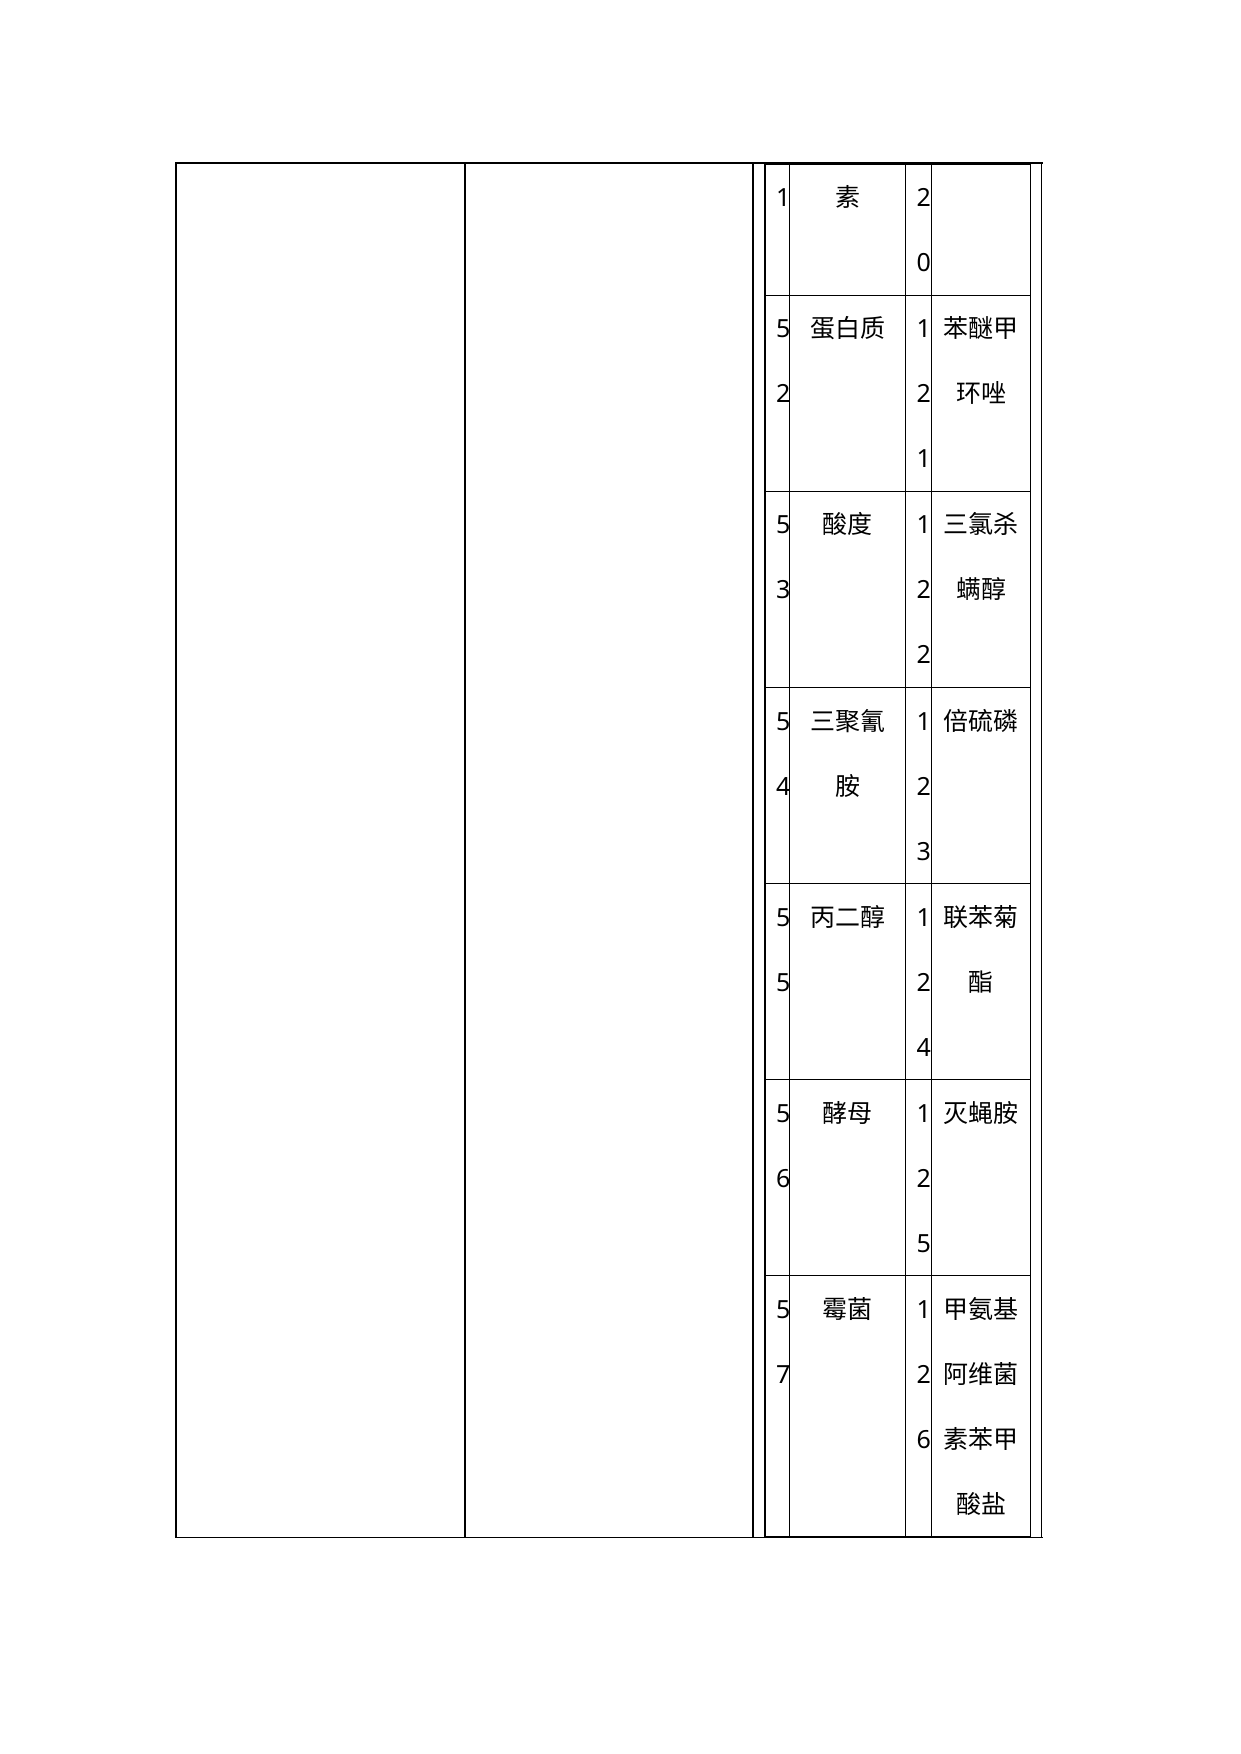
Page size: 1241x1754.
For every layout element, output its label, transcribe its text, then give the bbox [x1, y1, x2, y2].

table_cell 1 [466, 164, 752, 1537]
table_cell ★ [177, 164, 464, 1537]
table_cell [790, 1276, 905, 1536]
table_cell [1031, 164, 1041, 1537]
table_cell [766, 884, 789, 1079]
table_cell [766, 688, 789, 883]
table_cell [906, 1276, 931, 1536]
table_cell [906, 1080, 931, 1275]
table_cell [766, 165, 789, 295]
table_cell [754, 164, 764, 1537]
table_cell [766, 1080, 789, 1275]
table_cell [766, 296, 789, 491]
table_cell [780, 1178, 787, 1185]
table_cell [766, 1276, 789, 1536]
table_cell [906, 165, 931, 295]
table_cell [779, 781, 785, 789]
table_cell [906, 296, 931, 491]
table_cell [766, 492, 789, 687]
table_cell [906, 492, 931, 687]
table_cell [932, 1276, 1030, 1536]
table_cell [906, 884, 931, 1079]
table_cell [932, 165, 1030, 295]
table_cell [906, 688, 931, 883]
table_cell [790, 165, 905, 295]
